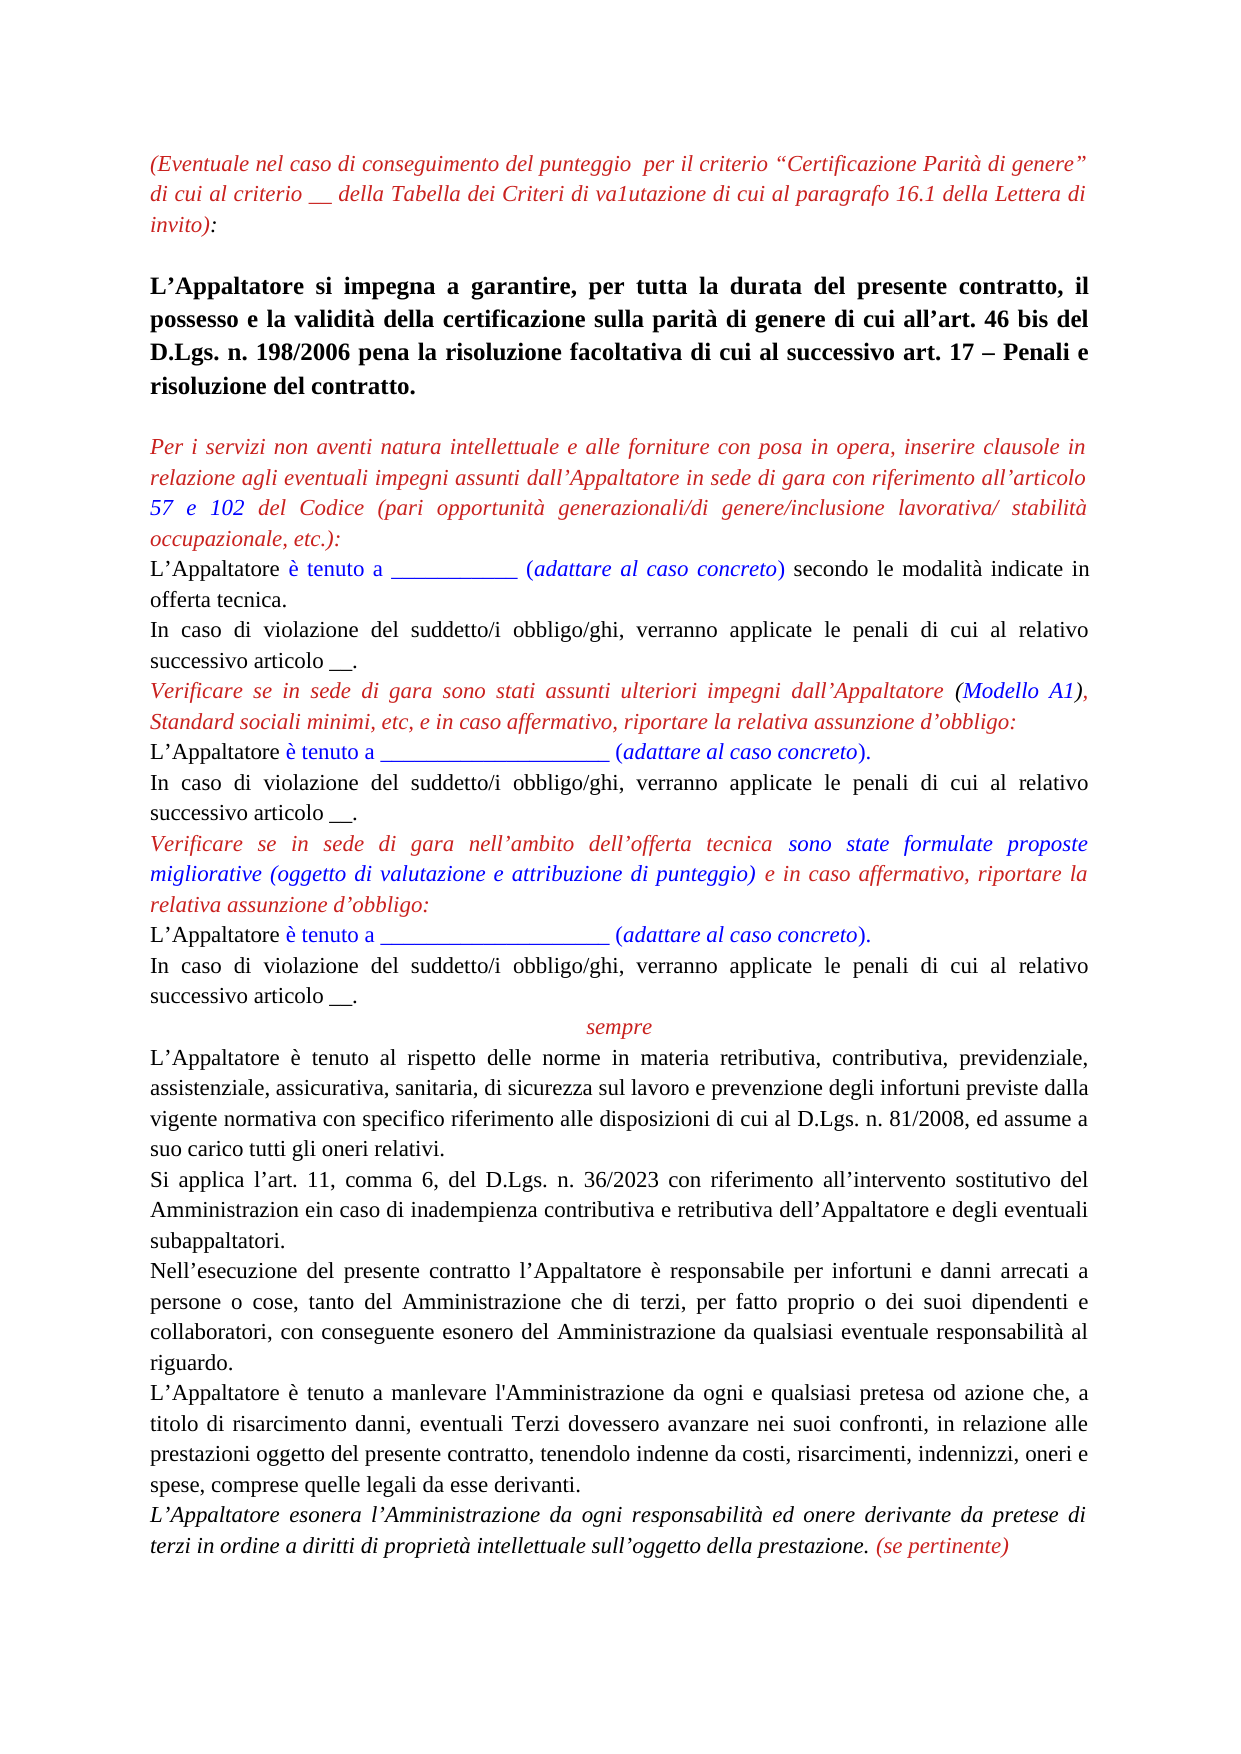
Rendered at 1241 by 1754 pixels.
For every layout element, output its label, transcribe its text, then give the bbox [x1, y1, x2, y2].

text L’Appaltatore è tenuto a ___________ (adattare al caso concreto) secondo le modalità indicate in offerta tecnica. [150, 555, 1090, 612]
text Verificare se in sede di gara sono stati assunti ulteriori impegni dall’Appaltatore (Modello A1), Standard sociali minimi, etc, e in caso affermativo, riportare la relativa assunzione d’obbligo: [150, 677, 1090, 734]
text L’Appaltatore esonera l’Amministrazione da ogni responsabilità ed onere derivante da pretese di terzi in ordine a diritti di proprietà intellettuale sull’oggetto della prestazione. (se pertinente) [150, 1501, 1090, 1558]
text In caso di violazione del suddetto/i obbligo/ghi, verranno applicate le penali di cui al relativo successivo articolo __. [150, 769, 1090, 826]
text L’Appaltatore si impegna a garantire, per tutta la durata del presente contratto, il possesso e la validità della certificazione sulla parità di genere di cui all’art. 46 bis del D.Lgs. n. 198/2006 pena la risoluzione facoltativa di cui al successivo art. 17 – Penali e risoluzione del contratto. [150, 271, 1090, 399]
text In caso di violazione del suddetto/i obbligo/ghi, verranno applicate le penali di cui al relativo successivo articolo __. [150, 952, 1090, 1009]
text In caso di violazione del suddetto/i obbligo/ghi, verranno applicate le penali di cui al relativo successivo articolo __. [150, 616, 1090, 673]
text (Eventuale nel caso di conseguimento del punteggio per il criterio “Certificazione Parità di genere” di cui al criterio __ della Tabella dei Criteri di va1utazione di cui al paragrafo 16.1 della Lettera di invito): [150, 150, 1090, 237]
text Si applica l’art. 11, comma 6, del D.Lgs. n. 36/2023 con riferimento all’intervento sostitutivo del Amministrazion ein caso di inadempienza contributiva e retributiva dell’Appaltatore e degli eventuali subappaltatori. [150, 1166, 1090, 1253]
text Verificare se in sede di gara nell’ambito dell’offerta tecnica sono state formulate proposte migliorative (oggetto di valutazione e attribuzione di punteggio) e in caso affermativo, riportare la relativa assunzione d’obbligo: [150, 830, 1090, 917]
text L’Appaltatore è tenuto a manlevare l'Amministrazione da ogni e qualsiasi pretesa od azione che, a titolo di risarcimento danni, eventuali Terzi dovessero avanzare nei suoi confronti, in relazione alle prestazioni oggetto del presente contratto, tenendolo indenne da costi, risarcimenti, indennizzi, oneri e spese, comprese quelle legali da esse derivanti. [150, 1379, 1090, 1497]
text L’Appaltatore è tenuto al rispetto delle norme in materia retributiva, contributiva, previdenziale, assistenziale, assicurativa, sanitaria, di sicurezza sul lavoro e prevenzione degli infortuni previste dalla vigente normativa con specifico riferimento alle disposizioni di cui al D.Lgs. n. 81/2008, ed assume a suo carico tutti gli oneri relativi. [150, 1044, 1090, 1162]
text L’Appaltatore è tenuto a ____________________ (adattare al caso concreto). [150, 922, 1090, 948]
text L’Appaltatore è tenuto a ____________________ (adattare al caso concreto). [150, 738, 1090, 765]
text Per i servizi non aventi natura intellettuale e alle forniture con posa in opera, inserire clausole in relazione agli eventuali impegni assunti dall’Appaltatore in sede di gara con riferimento all’articolo 57 e 102 del Codice (pari opportunità generazionali/di genere/inclusione lavorativa/ stabilità occupazionale, etc.): [150, 433, 1090, 551]
text Nell’esecuzione del presente contratto l’Appaltatore è responsabile per infortuni e danni arrecati a persone o cose, tanto del Amministrazione che di terzi, per fatto proprio o dei suoi dipendenti e collaboratori, con conseguente esonero del Amministrazione da qualsiasi eventuale responsabilità al riguardo. [150, 1257, 1090, 1375]
text sempre [150, 1013, 1090, 1039]
